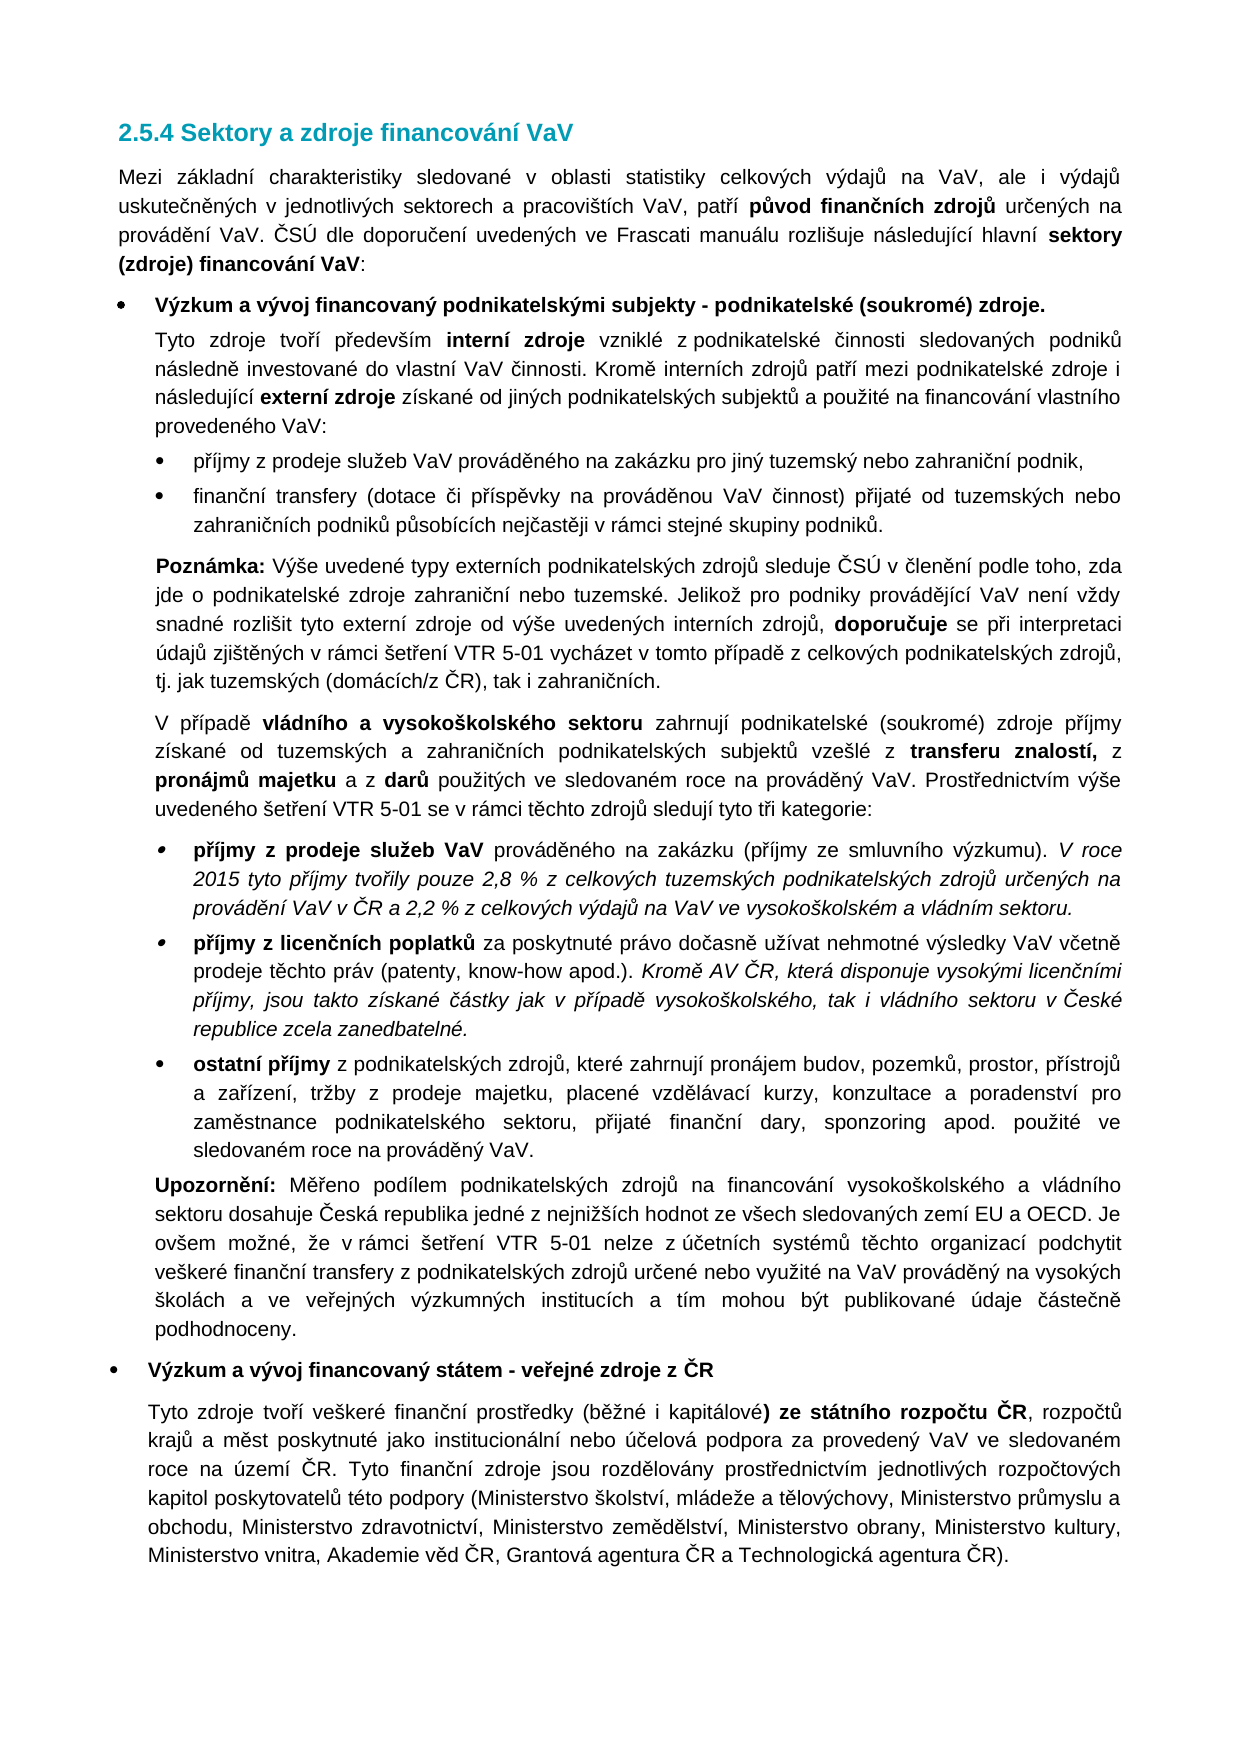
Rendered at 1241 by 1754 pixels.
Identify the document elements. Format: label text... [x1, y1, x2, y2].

list Výzkum a vývoj financovaný státem - veřejné zdroje z ČR [110, 1358, 1122, 1382]
text V případě vládního a vysokoškolského sektoru zahrnují podnikatelské (soukromé) zdroje příjmy získané od tuzemských a zahraničních podnikatelských subjektů vzešlé z transferu znalostí, z pronájmů majetku a z darů použitých ve sledovaném roce na prováděný VaV. Prostřednictvím výše uvedeného šetření VTR 5-01 se v rámci těchto zdrojů sledují tyto tři kategorie: [154, 710, 1122, 821]
text Poznámka: Výše uvedené typy externích podnikatelských zdrojů sleduje ČSÚ v členění podle toho, zda jde o podnikatelské zdroje zahraniční nebo tuzemské. Jelikož pro podniky provádějící VaV není vždy snadné rozlišit tyto externí zdroje od výše uvedených interních zdrojů, doporučuje se při interpretaci údajů zjištěných v rámci šetření VTR 5-01 vycházet v tomto případě z celkových podnikatelských zdrojů, tj. jak tuzemských (domácích/z ČR), tak i zahraničních. [156, 554, 1122, 693]
text Tyto zdroje tvoří především interní zdroje vzniklé z podnikatelské činnosti sledovaných podniků následně investované do vlastní VaV činnosti. Kromě interních zdrojů patří mezi podnikatelské zdroje i následující externí zdroje získané od jiných podnikatelských subjektů a použité na financování vlastního provedeného VaV: [154, 328, 1122, 438]
text Upozornění: Měřeno podílem podnikatelských zdrojů na financování vysokoškolského a vládního sektoru dosahuje Česká republika jedné z nejnižších hodnot ze všech sledovaných zemí EU a OECD. Je ovšem možné, že v rámci šetření VTR 5-01 nelze z účetních systémů těchto organizací podchytit veškeré finanční transfery z podnikatelských zdrojů určené nebo využité na VaV prováděný na vysokých školách a ve veřejných výzkumných institucích a tím mohou být publikované údaje částečně podhodnoceny. [154, 1173, 1122, 1341]
list příjmy z prodeje služeb VaV prováděného na zakázku pro jiný tuzemský nebo zahraniční podnik, [156, 449, 1122, 473]
subtitle 2.5.4 Sektory a zdroje financování VaV [118, 118, 1122, 147]
list ostatní příjmy z podnikatelských zdrojů, které zahrnují pronájem budov, pozemků, prostor, přístrojů a zařízení, tržby z prodeje majetku, placené vzdělávací kurzy, konzultace a poradenství pro zaměstnance podnikatelského sektoru, přijaté finanční dary, sponzoring apod. použité ve sledovaném roce na prováděný VaV. [156, 1052, 1122, 1162]
list finanční transfery (dotace či příspěvky na prováděnou VaV činnost) přijaté od tuzemských nebo zahraničních podniků působících nejčastěji v rámci stejné skupiny podniků. [156, 484, 1122, 537]
list příjmy z prodeje služeb VaV prováděného na zakázku (příjmy ze smluvního výzkumu). V roce 2015 tyto příjmy tvořily pouze 2,8 % z celkových tuzemských podnikatelských zdrojů určených na provádění VaV v ČR a 2,2 % z celkových výdajů na VaV ve vysokoškolském a vládním sektoru. [156, 838, 1122, 919]
text Tyto zdroje tvoří veškeré finanční prostředky (běžné i kapitálové) ze státního rozpočtu ČR, rozpočtů krajů a měst poskytnuté jako institucionální nebo účelová podpora za provedený VaV ve sledovaném roce na území ČR. Tyto finanční zdroje jsou rozdělovány prostřednictvím jednotlivých rozpočtových kapitol poskytovatelů této podpory (Ministerstvo školství, mládeže a tělovýchovy, Ministerstvo průmyslu a obchodu, Ministerstvo zdravotnictví, Ministerstvo zemědělství, Ministerstvo obrany, Ministerstvo kultury, Ministerstvo vnitra, Akademie věd ČR, Grantová agentura ČR a Technologická agentura ČR). [148, 1399, 1122, 1567]
text Mezi základní charakteristiky sledované v oblasti statistiky celkových výdajů na VaV, ale i výdajů uskutečněných v jednotlivých sektorech a pracovištích VaV, patří původ finančních zdrojů určených na provádění VaV. ČSÚ dle doporučení uvedených ve Frascati manuálu rozlišuje následující hlavní sektory (zdroje) financování VaV: [118, 165, 1122, 275]
list Výzkum a vývoj financovaný podnikatelskými subjekty - podnikatelské (soukromé) zdroje. [117, 293, 1122, 317]
list příjmy z licenčních poplatků za poskytnuté právo dočasně užívat nehmotné výsledky VaV včetně prodeje těchto práv (patenty, know-how apod.). Kromě AV ČR, která disponuje vysokými licenčními příjmy, jsou takto získané částky jak v případě vysokoškolského, tak i vládního sektoru v České republice zcela zanedbatelné. [156, 931, 1122, 1041]
